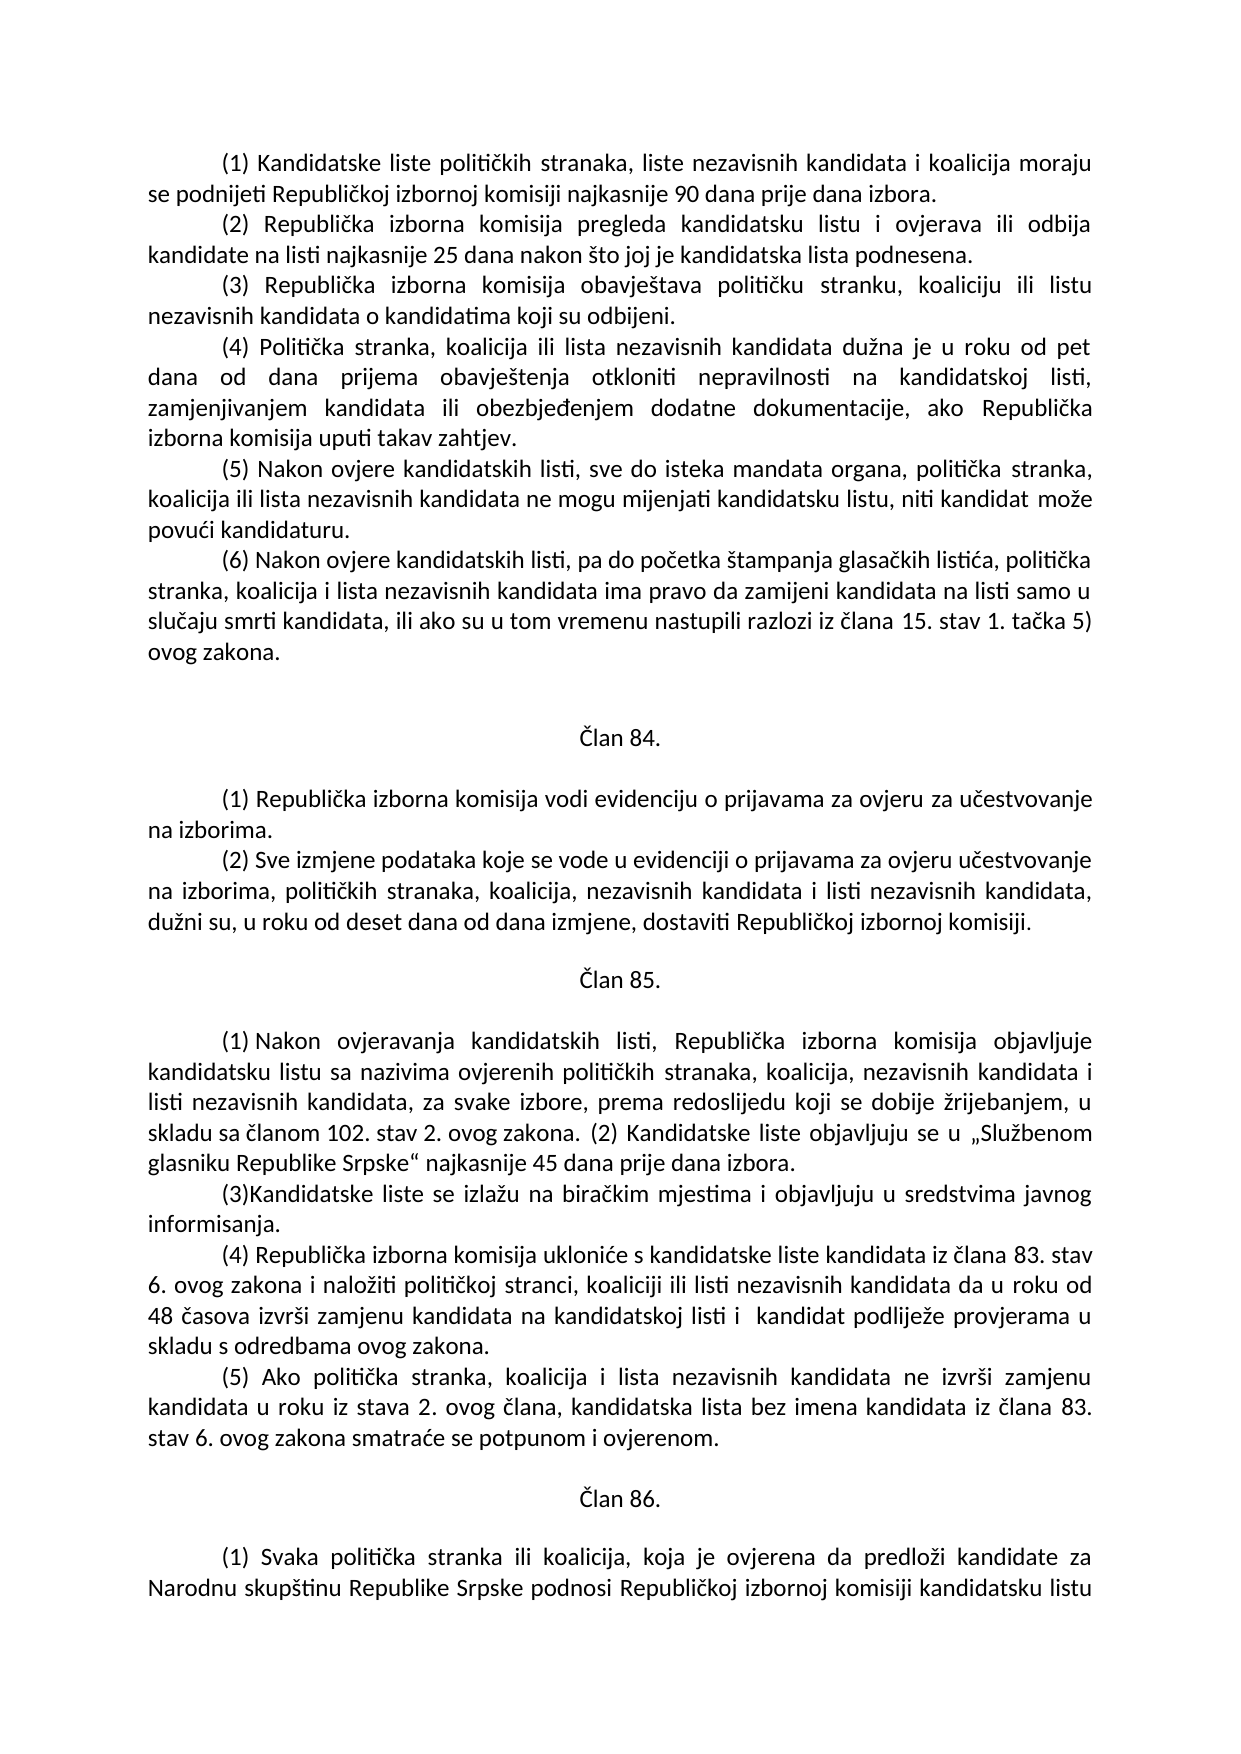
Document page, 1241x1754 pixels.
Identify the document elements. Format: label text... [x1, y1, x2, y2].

text Član 85. [148, 964, 1093, 995]
text (5) Nakon ovjere kandidatskih listi, sve do isteka mandata organa, politička stranka, koalicija ili lista nezavisnih kandidata ne mogu mijenjati kandidatsku listu, niti kandidat može povući kandidaturu. [148, 453, 1093, 544]
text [148, 1542, 1093, 1603]
text (3) Republička izborna komisija obavještava političku stranku, koaliciju ili listu nezavisnih kandidata o kandidatima koji su odbijeni. [148, 270, 1093, 331]
text (6) Nakon ovjere kandidatskih listi, pa do početka štampanja glasačkih listića, politička stranka, koalicija i lista nezavisnih kandidata ima pravo da zamijeni kandidata na listi samo u slučaju smrti kandidata, ili ako su u tom vremenu nastupili razlozi iz člana 15. stav 1. tačka 5) ovog zakona. [148, 544, 1093, 666]
text (4) Republička izborna komisija ukloniće s kandidatske liste kandidata iz člana 83. stav 6. ovog zakona i naložiti političkoj stranci, koaliciji ili listi nezavisnih kandidata da u roku od 48 časova izvrši zamjenu kandidata na kandidatskoj listi i kandidat podliježe provjerama u skladu s odredbama ovog zakona. [148, 1239, 1093, 1361]
list Nakon ovjeravanja kandidatskih listi, Republička izborna komisija objavljuje kandidatsku listu sa nazivima ovjerenih političkih stranaka, koalicija, nezavisnih kandidata i listi nezavisnih kandidata, za svake izbore, prema redoslijedu koji se dobije žrijebanjem, u skladu sa članom 102. stav 2. ovog zakona. (2) Kandidatske liste objavljuju se u „Službenom glasniku Republike Srpske“ najkasnije 45 dana prije dana izbora. [148, 1025, 1093, 1178]
text (4) Politička stranka, koalicija ili lista nezavisnih kandidata dužna je u roku od pet dana od dana prijema obavještenja otkloniti nepravilnosti na kandidatskoj listi, zamjenjivanjem kandidata ili obezbjeđenjem dodatne dokumentacije, ako Republička izborna komisija uputi takav zahtjev. [148, 331, 1093, 453]
text (2) Republička izborna komisija pregleda kandidatsku listu i ovjerava ili odbija kandidate na listi najkasnije 25 dana nakon što joj je kandidatska lista podnesena. [148, 209, 1093, 270]
text (2) Sve izmjene podataka koje se vode u evidenciji o prijavama za ovjeru učestvovanje na izborima, političkih stranaka, koalicija, nezavisnih kandidata i listi nezavisnih kandidata, dužni su, u roku od deset dana od dana izmjene, dostaviti Republičkoj izbornoj komisiji. [148, 844, 1093, 936]
text (1) Kandidatske liste političkih stranaka, liste nezavisnih kandidata i koalicija moraju se podnijeti Republičkoj izbornoj komisiji najkasnije 90 dana prije dana izbora. [148, 148, 1093, 209]
text (5) Ako politička stranka, koalicija i lista nezavisnih kandidata ne izvrši zamjenu kandidata u roku iz stava 2. ovog člana, kandidatska lista bez imena kandidata iz člana 83. stav 6. ovog zakona smatraće se potpunom i ovjerenom. [148, 1361, 1093, 1452]
text Član 86. [148, 1483, 1093, 1513]
text (1) Republička izborna komisija vodi evidenciju o prijavama za ovjeru za učestvovanje na izborima. [148, 783, 1093, 844]
text Član 84. [148, 722, 1093, 753]
text (3)Kandidatske liste se izlažu na biračkim mjestima i objavljuju u sredstvima javnog informisanja. [148, 1178, 1093, 1239]
